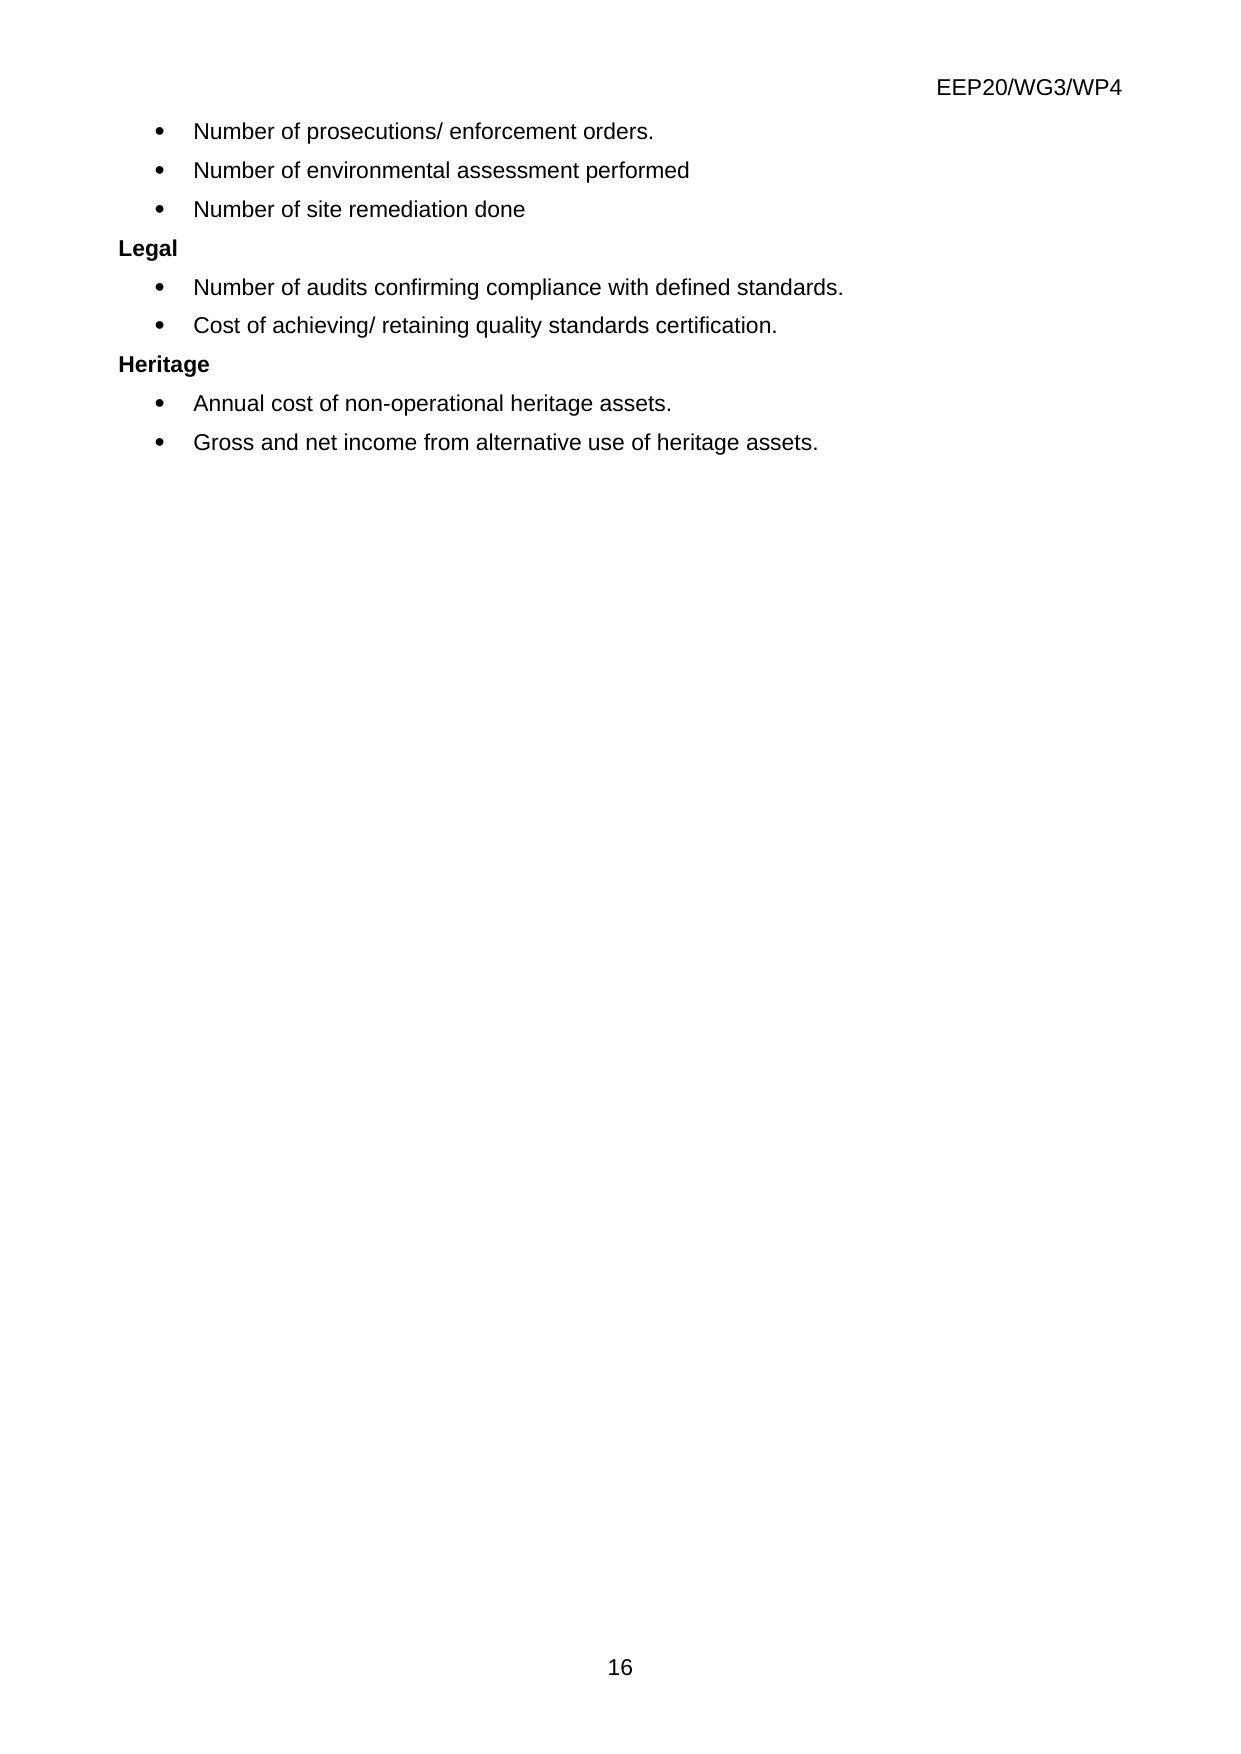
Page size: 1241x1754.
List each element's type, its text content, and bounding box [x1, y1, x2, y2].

list Gross and net income from alternative use of heritage assets. [156, 429, 1122, 455]
list Number of environmental assessment performed [156, 157, 1122, 183]
subtitle Legal [118, 235, 1122, 261]
list Cost of achieving/ retaining quality standards certification. [156, 312, 1122, 339]
list Annual cost of non-operational heritage assets. [156, 390, 1122, 416]
list Number of site remediation done [156, 196, 1122, 222]
list Number of prosecutions/ enforcement orders. [156, 118, 1122, 144]
list Number of audits confirming compliance with defined standards. [156, 273, 1122, 300]
subtitle Heritage [118, 351, 1122, 378]
